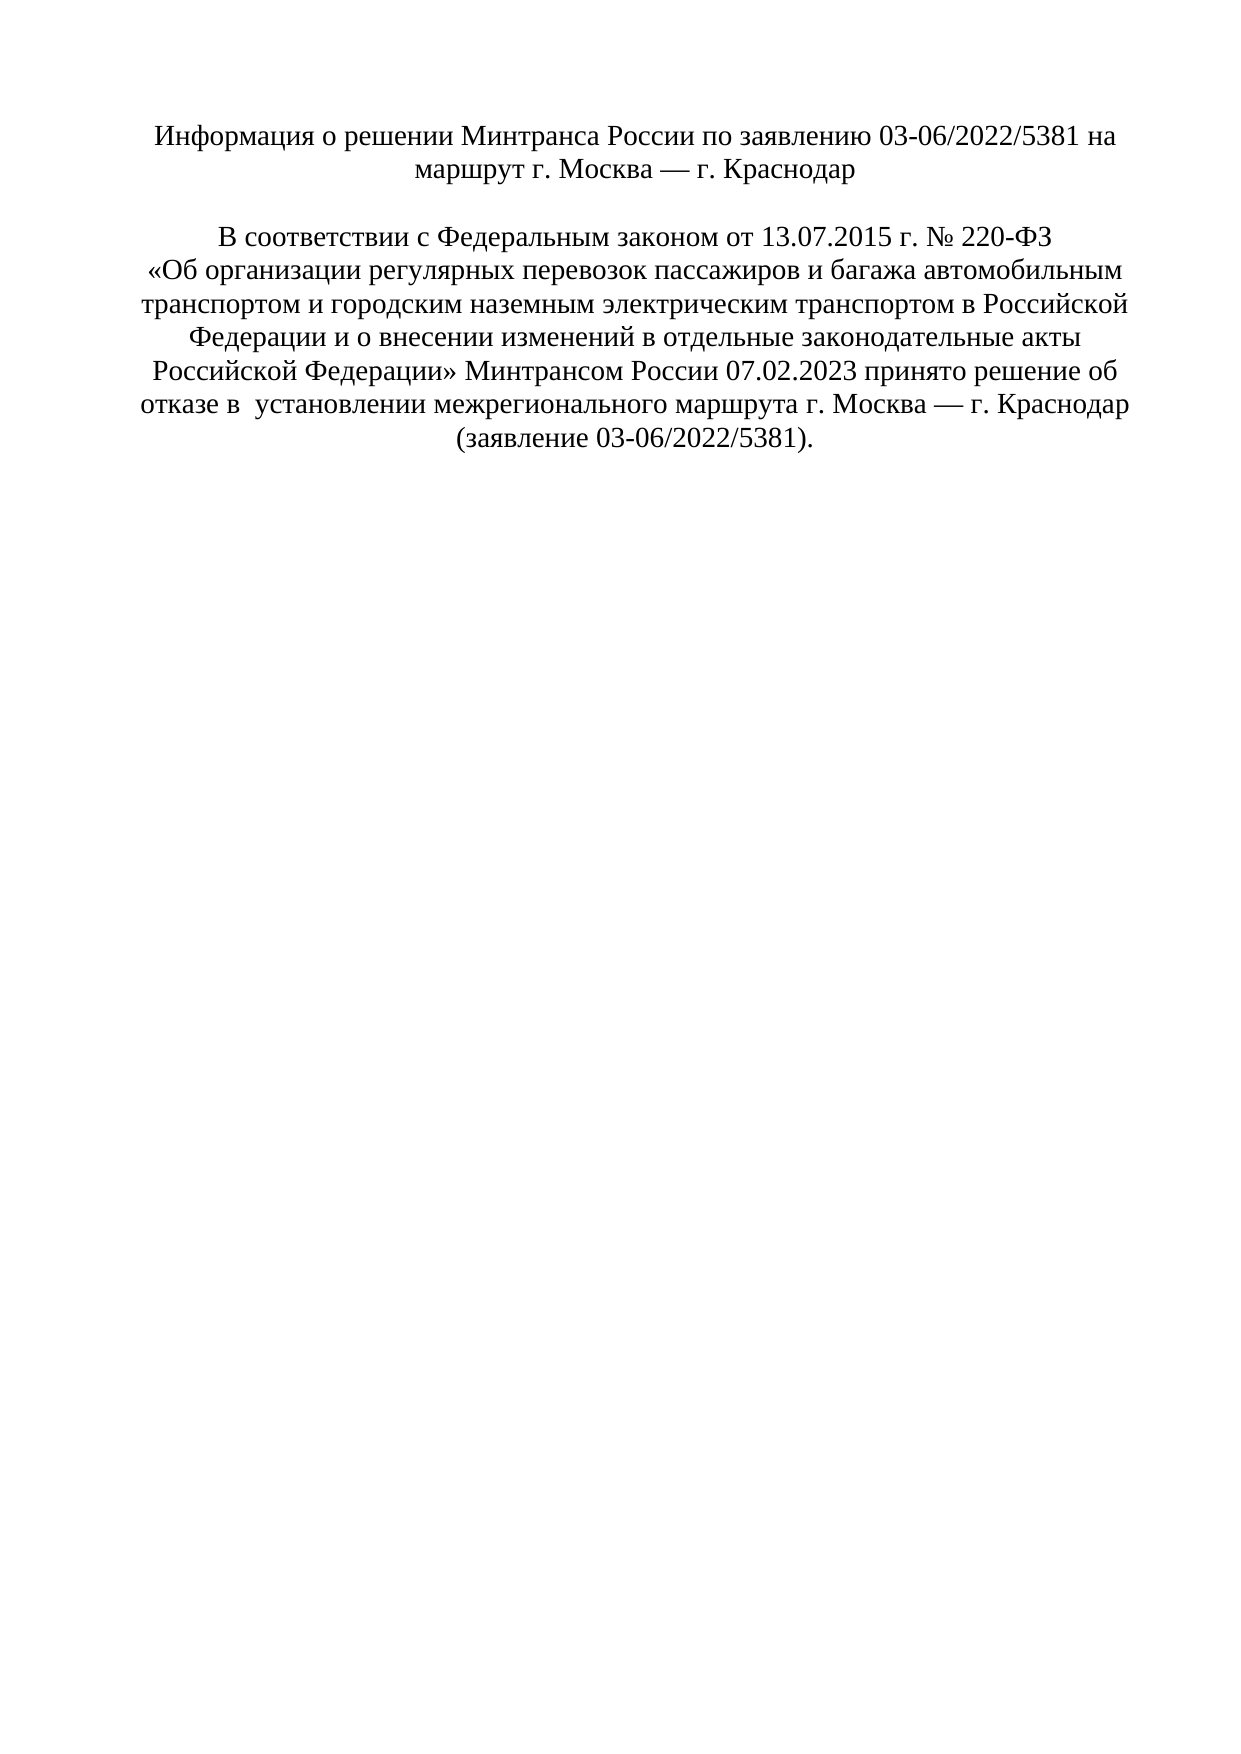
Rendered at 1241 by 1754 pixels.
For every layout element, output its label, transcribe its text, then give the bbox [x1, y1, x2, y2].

text Информация о решении Минтранса России по заявлению 03-06/2022/5381 на маршрут г. Москва — г. Краснодар [118, 118, 1152, 185]
text В соответствии с Федеральным законом от 13.07.2015 г. № 220-ФЗ «Об организации регулярных перевозок пассажиров и багажа автомобильным транспортом и городским наземным электрическим транспортом в Российской Федерации и о внесении изменений в отдельные законодательные акты Российской Федерации» Минтрансом России 07.02.2023 принято решение об отказе в установлении межрегионального маршрута г. Москва — г. Краснодар (заявление 03-06/2022/5381). [118, 219, 1152, 453]
